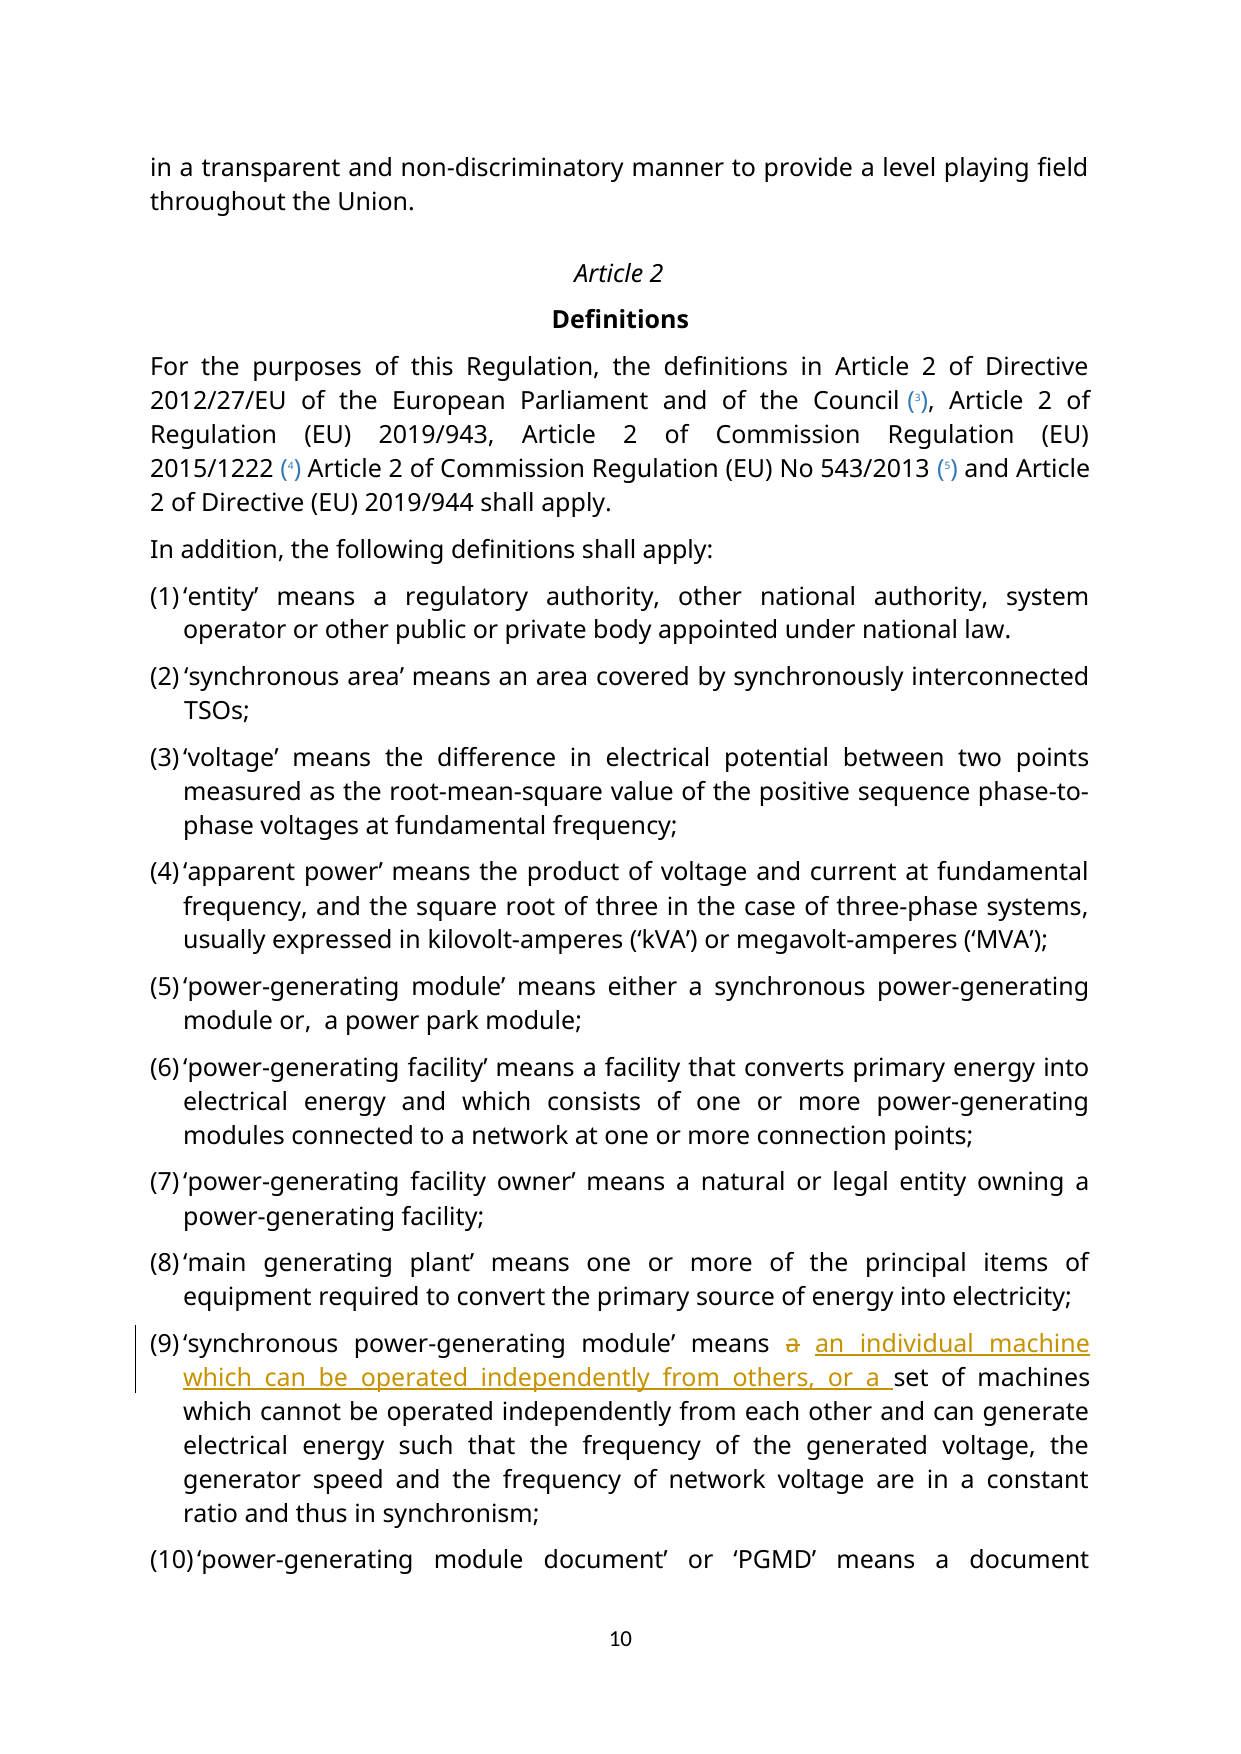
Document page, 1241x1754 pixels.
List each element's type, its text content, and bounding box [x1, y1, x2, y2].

text For the purposes of this Regulation, the definitions in Article 2 of Directive 2012/27/EU of the European Parliament and of the Council (3), Article 2 of Regulation (EU) 2019/943, Article 2 of Commission Regulation (EU) 2015/1222 (4) Article 2 of Commission Regulation (EU) No 543/2013 (5) and Article 2 of Directive (EU) 2019/944 shall apply. [150, 349, 1090, 519]
table_header ‘power-generating module’ means either a synchronous power-generating module or, a power park module; [183, 956, 1090, 1037]
text In addition, the following definitions shall apply: [150, 532, 1090, 566]
table_header ‘voltage’ means the difference in electrical potential between two points measured as the root-mean-square value of the positive sequence phase-to-phase voltages at fundamental frequency; [183, 727, 1090, 842]
table_header (8) [150, 1232, 183, 1313]
table_header (4) [150, 842, 183, 956]
subtitle Article 2 [150, 256, 1090, 290]
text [150, 150, 1090, 218]
table_header ‘apparent power’ means the product of voltage and current at fundamental frequency, and the square root of three in the case of three-phase systems, usually expressed in kilovolt-amperes (‘kVA’) or megavolt-amperes (‘MVA’); [183, 842, 1090, 956]
table_header ‘main generating plant’ means one or more of the principal items of equipment required to convert the primary source of energy into electricity; [183, 1232, 1090, 1313]
table_header ‘power-generating facility’ means a facility that converts primary energy into electrical energy and which consists of one or more power-generating modules connected to a network at one or more connection points; [183, 1037, 1090, 1152]
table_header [197, 1530, 1090, 1576]
table_header (6) [150, 1037, 183, 1152]
table_header (7) [150, 1152, 183, 1232]
table_header (5) [150, 956, 183, 1037]
table_header (1) [150, 566, 183, 646]
table_header ‘synchronous area’ means an area covered by synchronously interconnected TSOs; [184, 646, 1090, 727]
table_header ‘entity’ means a regulatory authority, other national authority, system operator or other public or private body appointed under national law. [183, 566, 1090, 646]
text Definitions [150, 302, 1090, 336]
table_header ‘power-generating facility owner’ means a natural or legal entity owning a power-generating facility; [183, 1152, 1090, 1232]
table_header (10) [150, 1530, 197, 1576]
table_header ‘synchronous power-generating module’ means set of machines which cannot be operated independently from each other and can generate electrical energy such that the frequency of the generated voltage, the generator speed and the frequency of network voltage are in a constant ratio and thus in synchronism; [183, 1313, 1090, 1530]
table_header (9) [150, 1313, 183, 1530]
table_header (2) [150, 646, 184, 727]
table_header (3) [150, 727, 183, 842]
